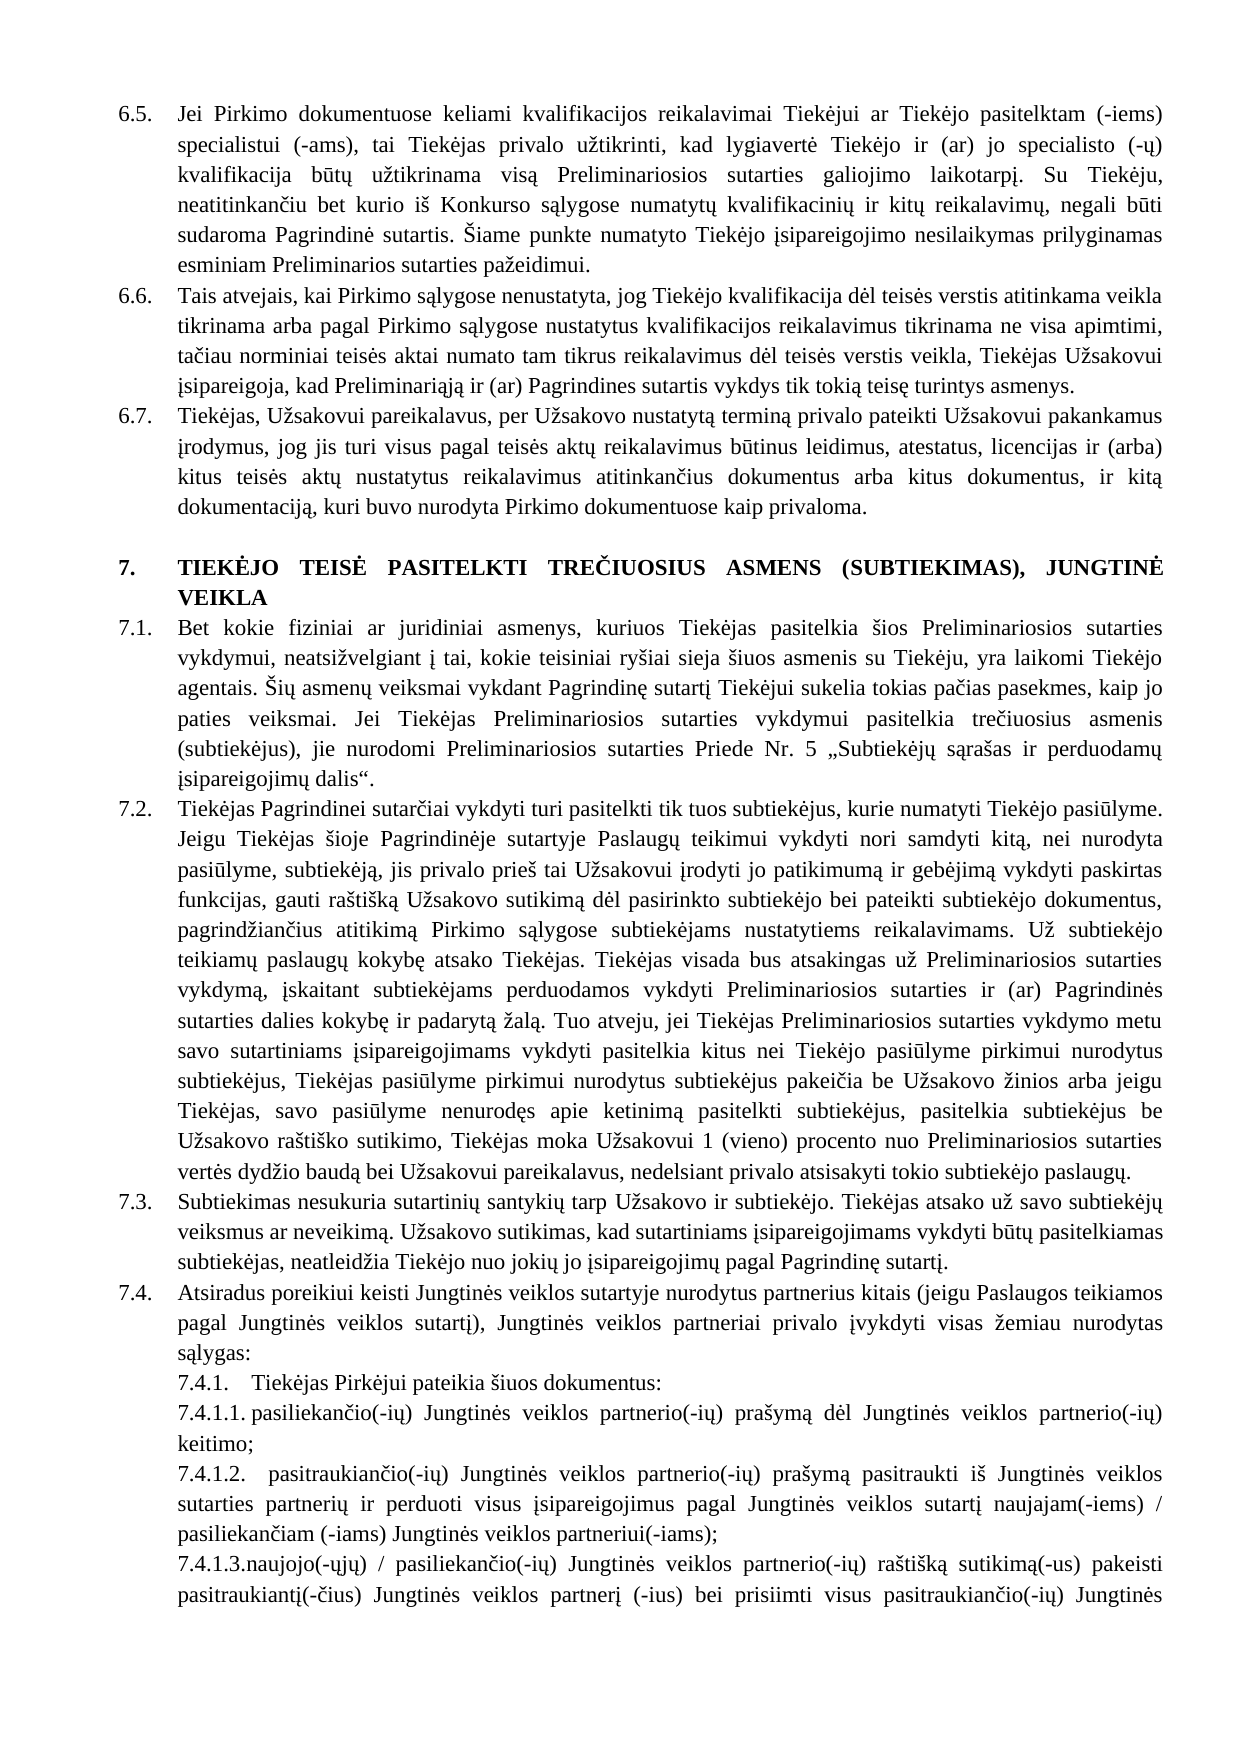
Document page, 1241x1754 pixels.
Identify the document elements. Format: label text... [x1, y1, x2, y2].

list TIEKĖJO TEISĖ PASITELKTI TREČIUOSIUS ASMENS (SUBTIEKIMAS), JUNGTINĖ VEIKLA [118, 553, 1164, 610]
list pasitraukiančio(-ių) Jungtinės veiklos partnerio(-ių) prašymą pasitraukti iš Jungtinės veiklos sutarties partnerių ir perduoti visus įsipareigojimus pagal Jungtinės veiklos sutartį naujajam(-iems) / pasiliekančiam (-iams) Jungtinės veiklos partneriui(-iams); [177, 1460, 1164, 1547]
list Bet kokie fiziniai ar juridiniai asmenys, kuriuos Tiekėjas pasitelkia šios Preliminariosios sutarties vykdymui, neatsižvelgiant į tai, kokie teisiniai ryšiai sieja šiuos asmenis su Tiekėju, yra laikomi Tiekėjo agentais. Šių asmenų veiksmai vykdant Pagrindinę sutartį Tiekėjui sukelia tokias pačias pasekmes, kaip jo paties veiksmai. Jei Tiekėjas Preliminariosios sutarties vykdymui pasitelkia trečiuosius asmenis (subtiekėjus), jie nurodomi Preliminariosios sutarties Priede Nr. 5 „Subtiekėjų sąrašas ir perduodamų įsipareigojimų dalis“. [118, 614, 1164, 791]
list Jei Pirkimo dokumentuose keliami kvalifikacijos reikalavimai Tiekėjui ar Tiekėjo pasitelktam (-iems) specialistui (-ams), tai Tiekėjas privalo užtikrinti, kad lygiavertė Tiekėjo ir (ar) jo specialisto (-ų) kvalifikacija būtų užtikrinama visą Preliminariosios sutarties galiojimo laikotarpį. Su Tiekėju, neatitinkančiu bet kurio iš Konkurso sąlygose numatytų kvalifikacinių ir kitų reikalavimų, negali būti sudaroma Pagrindinė sutartis. Šiame punkte numatyto Tiekėjo įsipareigojimo nesilaikymas prilyginamas esminiam Preliminarios sutarties pažeidimui. [118, 100, 1164, 278]
list Tiekėjas, Užsakovui pareikalavus, per Užsakovo nustatytą terminą privalo pateikti Užsakovui pakankamus įrodymus, jog jis turi visus pagal teisės aktų reikalavimus būtinus leidimus, atestatus, licencijas ir (arba) kitus teisės aktų nustatytus reikalavimus atitinkančius dokumentus arba kitus dokumentus, ir kitą dokumentaciją, kuri buvo nurodyta Pirkimo dokumentuose kaip privaloma. [118, 402, 1164, 519]
list Subtiekimas nesukuria sutartinių santykių tarp Užsakovo ir subtiekėjo. Tiekėjas atsako už savo subtiekėjų veiksmus ar neveikimą. Užsakovo sutikimas, kad sutartiniams įsipareigojimams vykdyti būtų pasitelkiamas subtiekėjas, neatleidžia Tiekėjo nuo jokių jo įsipareigojimų pagal Pagrindinę sutartį. [118, 1188, 1164, 1275]
list Tiekėjas Pirkėjui pateikia šiuos dokumentus: [177, 1369, 1164, 1396]
list pasiliekančio(-ių) Jungtinės veiklos partnerio(-ių) prašymą dėl Jungtinės veiklos partnerio(-ių) keitimo; [177, 1399, 1164, 1456]
list Tais atvejais, kai Pirkimo sąlygose nenustatyta, jog Tiekėjo kvalifikacija dėl teisės verstis atitinkama veikla tikrinama arba pagal Pirkimo sąlygose nustatytus kvalifikacijos reikalavimus tikrinama ne visa apimtimi, tačiau norminiai teisės aktai numato tam tikrus reikalavimus dėl teisės verstis veikla, Tiekėjas Užsakovui įsipareigoja, kad Preliminariąją ir (ar) Pagrindines sutartis vykdys tik tokią teisę turintys asmenys. [118, 282, 1164, 399]
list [177, 1550, 1164, 1607]
list Atsiradus poreikiui keisti Jungtinės veiklos sutartyje nurodytus partnerius kitais (jeigu Paslaugos teikiamos pagal Jungtinės veiklos sutartį), Jungtinės veiklos partneriai privalo įvykdyti visas žemiau nurodytas sąlygas: [118, 1278, 1164, 1365]
list Tiekėjas Pagrindinei sutarčiai vykdyti turi pasitelkti tik tuos subtiekėjus, kurie numatyti Tiekėjo pasiūlyme. Jeigu Tiekėjas šioje Pagrindinėje sutartyje Paslaugų teikimui vykdyti nori samdyti kitą, nei nurodyta pasiūlyme, subtiekėją, jis privalo prieš tai Užsakovui įrodyti jo patikimumą ir gebėjimą vykdyti paskirtas funkcijas, gauti raštišką Užsakovo sutikimą dėl pasirinkto subtiekėjo bei pateikti subtiekėjo dokumentus, pagrindžiančius atitikimą Pirkimo sąlygose subtiekėjams nustatytiems reikalavimams. Už subtiekėjo teikiamų paslaugų kokybę atsako Tiekėjas. Tiekėjas visada bus atsakingas už Preliminariosios sutarties vykdymą, įskaitant subtiekėjams perduodamos vykdyti Preliminariosios sutarties ir (ar) Pagrindinės sutarties dalies kokybę ir padarytą žalą. Tuo atveju, jei Tiekėjas Preliminariosios sutarties vykdymo metu savo sutartiniams įsipareigojimams vykdyti pasitelkia kitus nei Tiekėjo pasiūlyme pirkimui nurodytus subtiekėjus, Tiekėjas pasiūlyme pirkimui nurodytus subtiekėjus pakeičia be Užsakovo žinios arba jeigu Tiekėjas, savo pasiūlyme nenurodęs apie ketinimą pasitelkti subtiekėjus, pasitelkia subtiekėjus be Užsakovo raštiško sutikimo, Tiekėjas moka Užsakovui 1 (vieno) procento nuo Preliminariosios sutarties vertės dydžio baudą bei Užsakovui pareikalavus, nedelsiant privalo atsisakyti tokio subtiekėjo paslaugų. [118, 795, 1164, 1184]
